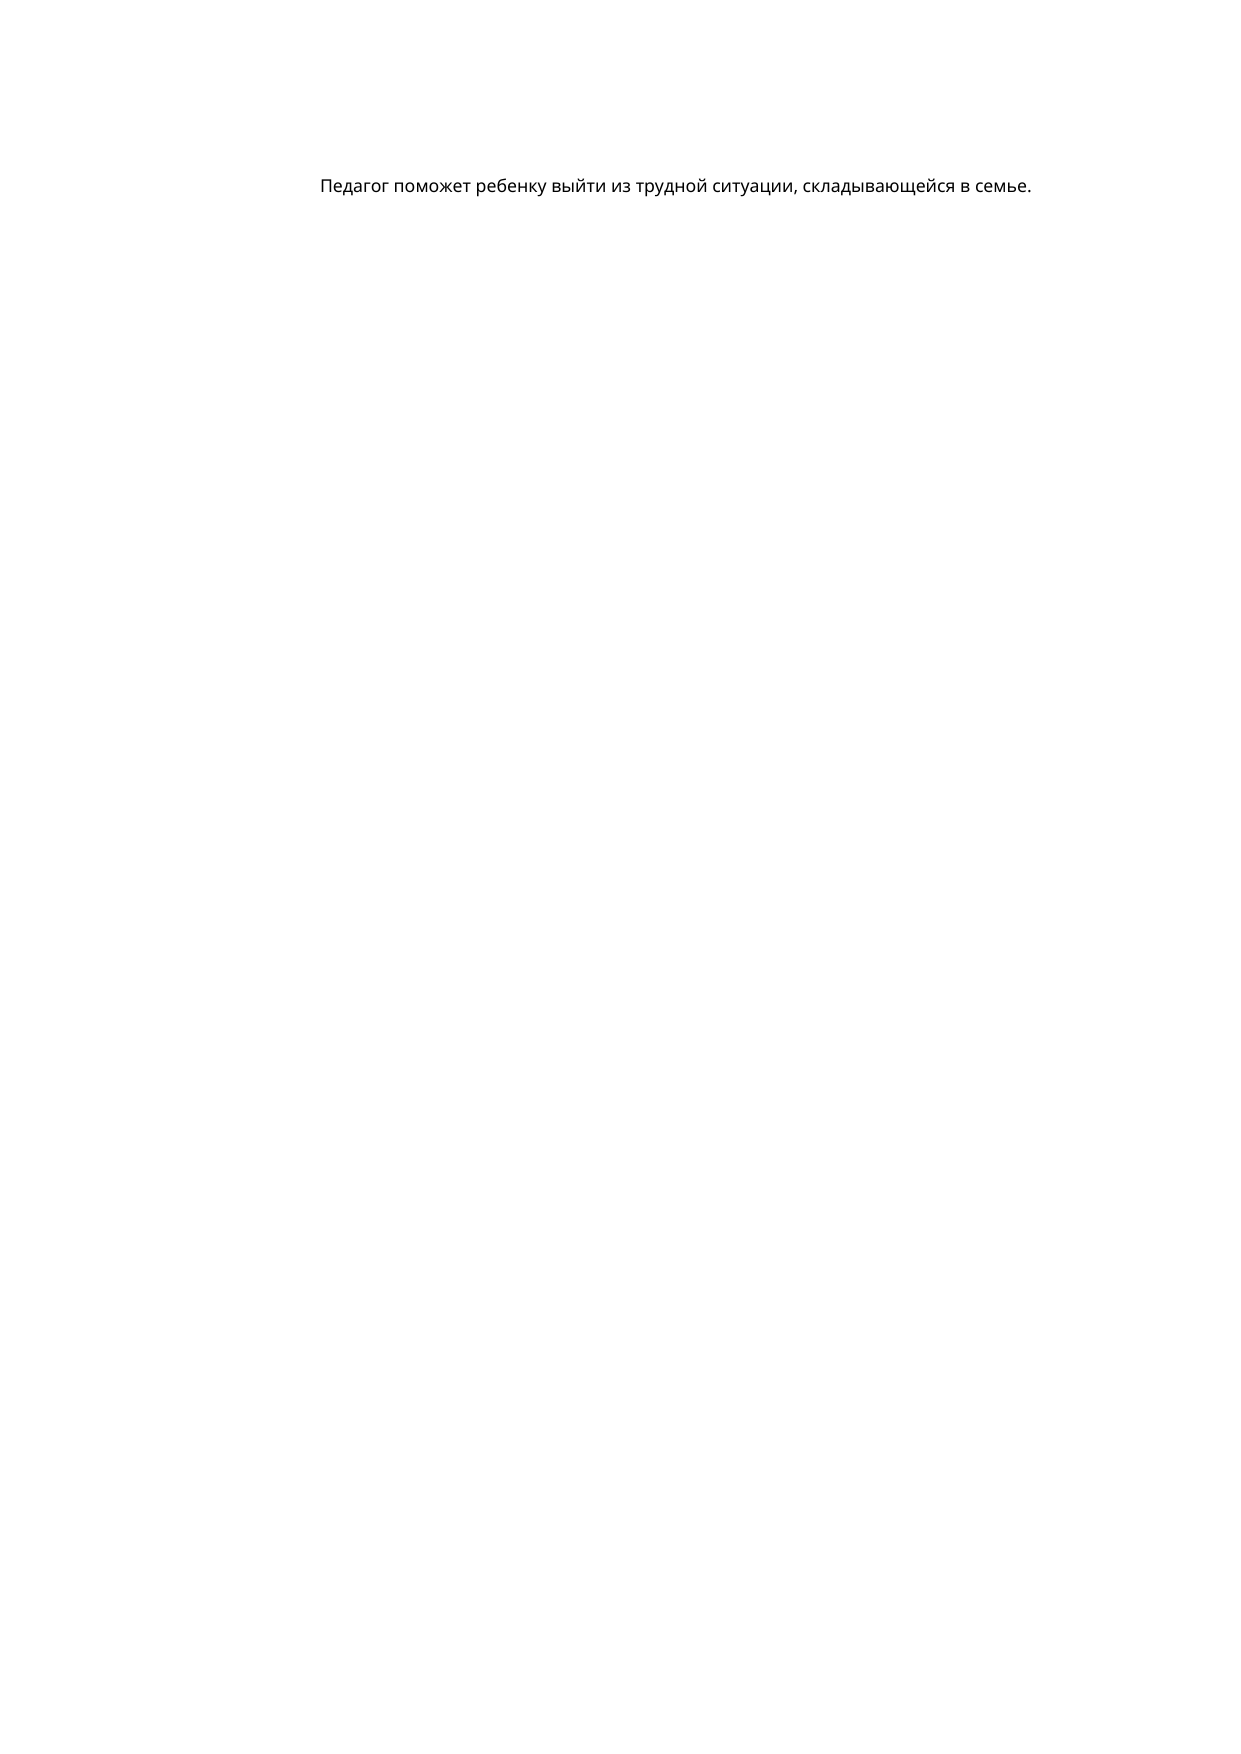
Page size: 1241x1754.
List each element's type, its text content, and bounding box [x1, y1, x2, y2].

text Педагог поможет ребенку выйти из трудной ситуации, складывающейся в семье. [177, 118, 1152, 198]
